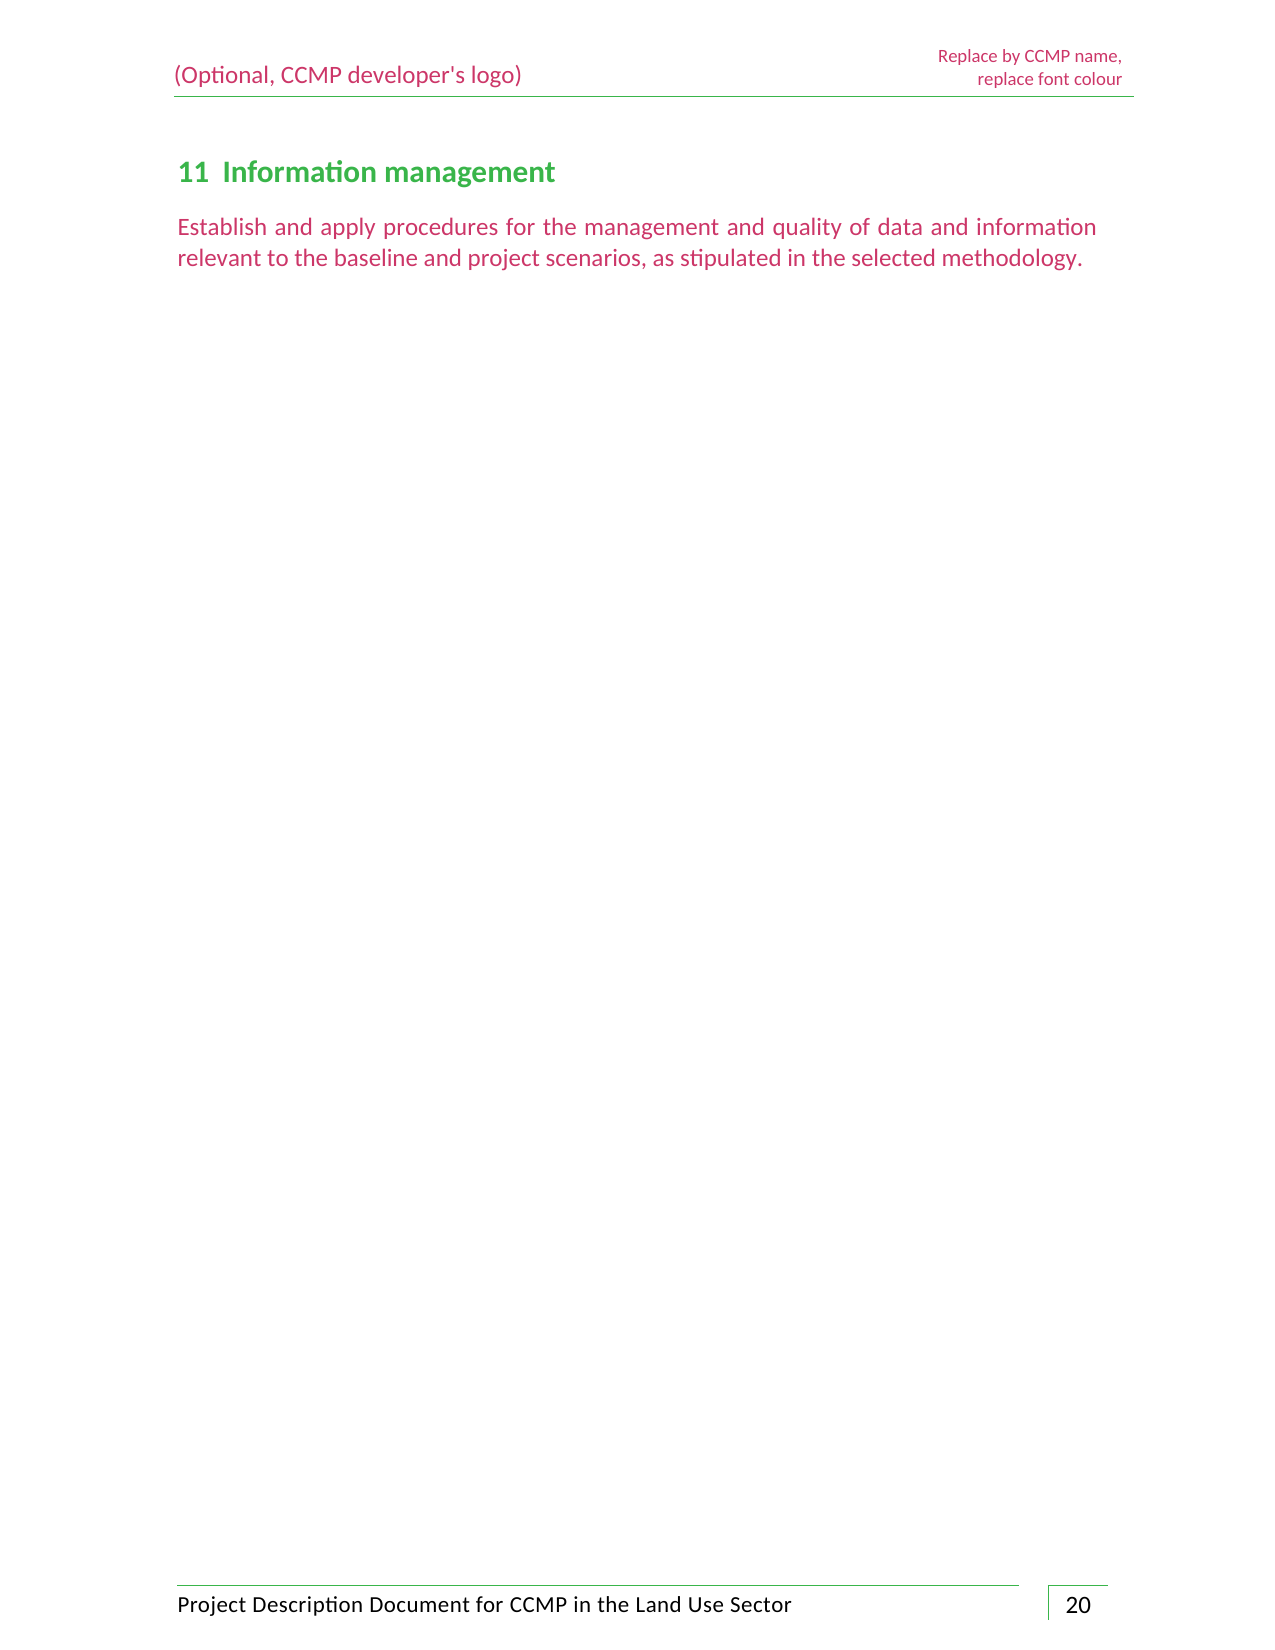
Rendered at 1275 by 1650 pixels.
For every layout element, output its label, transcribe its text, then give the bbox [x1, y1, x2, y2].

text Establish and apply procedures for the management and quality of data and information relevant to the baseline and project scenarios, as stipulated in the selected methodology. [177, 212, 1098, 273]
text Information management [177, 153, 1098, 191]
